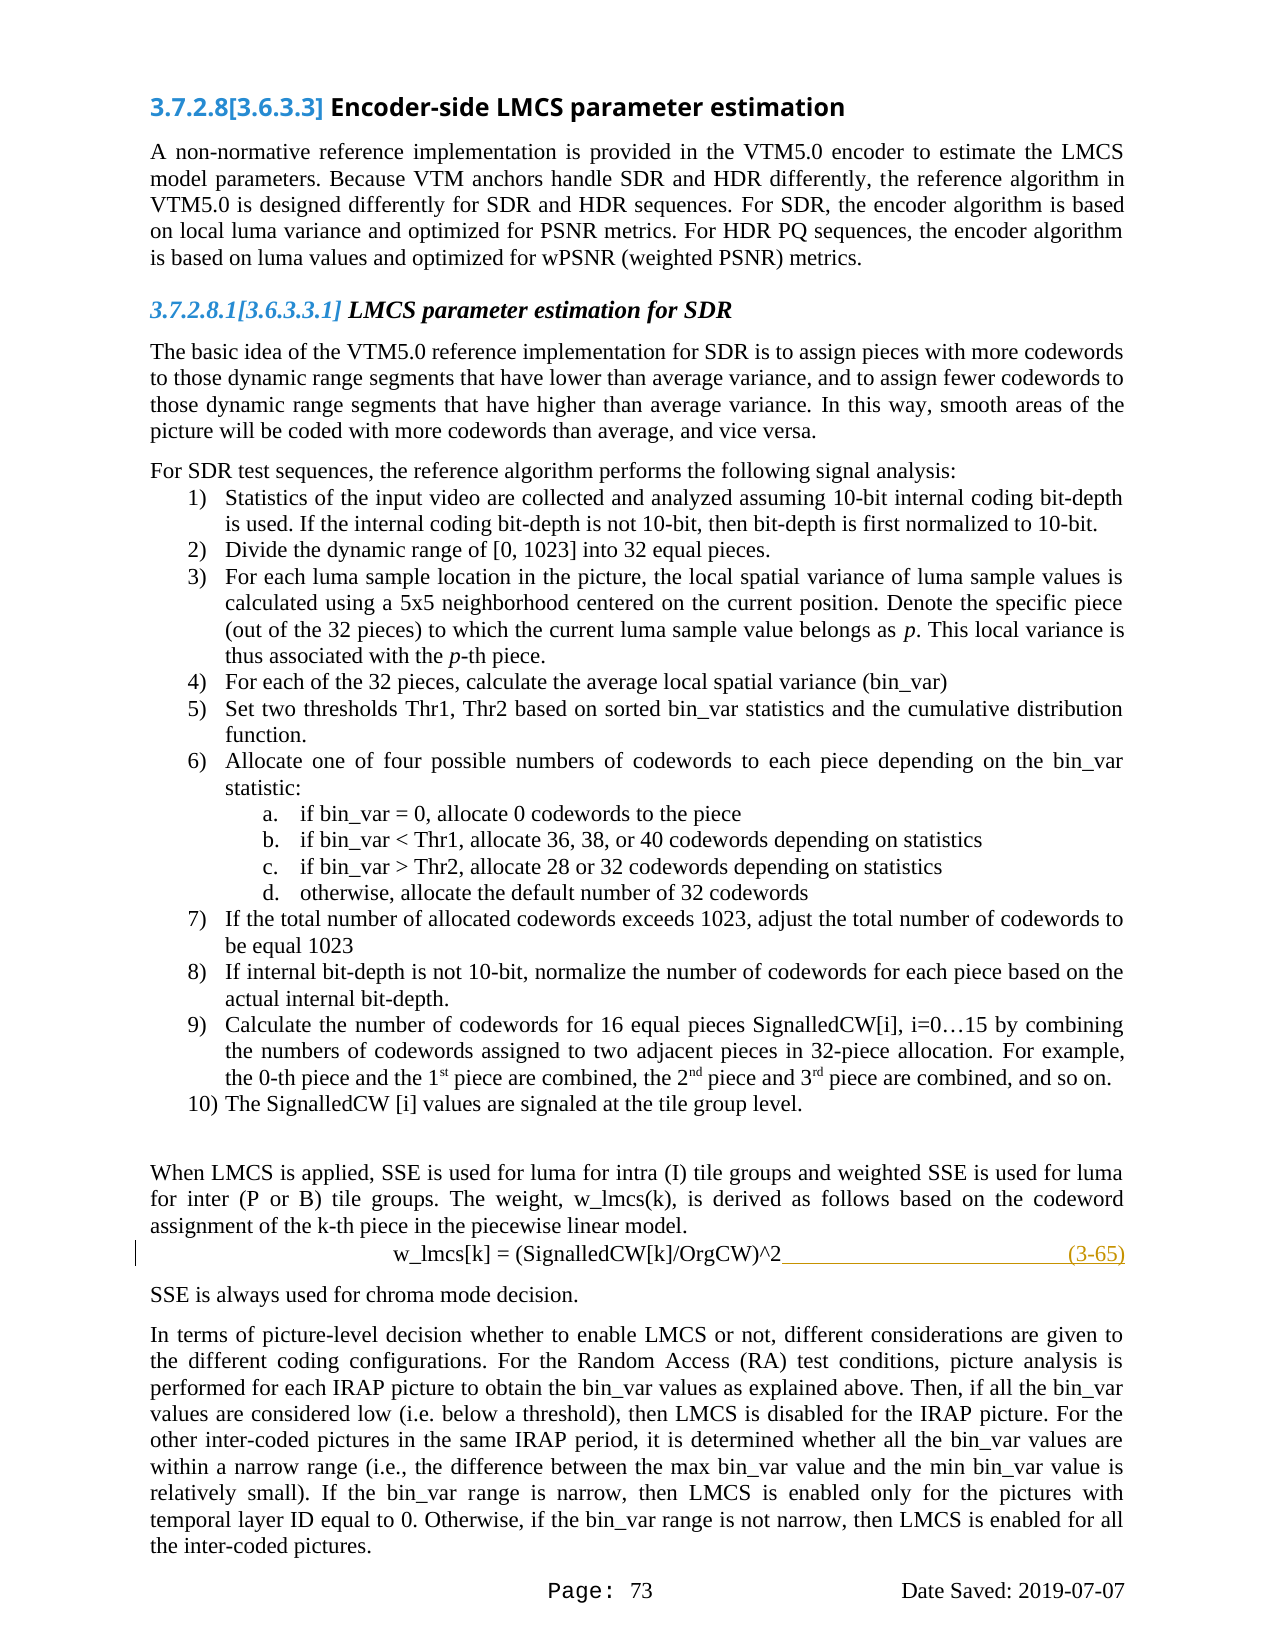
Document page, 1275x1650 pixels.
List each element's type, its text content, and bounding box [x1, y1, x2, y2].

subtitle Encoder-side LMCS parameter estimation [150, 90, 1125, 124]
text In terms of picture-level decision whether to enable LMCS or not, different considerations are given to the different coding configurations. For the Random Access (RA) test conditions, picture analysis is performed for each IRAP picture to obtain the bin_var values as explained above. Then, if all the bin_var values are considered low (i.e. below a threshold), then LMCS is disabled for the IRAP picture. For the other inter-coded pictures in the same IRAP period, it is determined whether all the bin_var values are within a narrow range (i.e., the difference between the max bin_var value and the min bin_var value is relatively small). If the bin_var range is narrow, then LMCS is enabled only for the pictures with temporal layer ID equal to 0. Otherwise, if the bin_var range is not narrow, then LMCS is enabled for all the inter-coded pictures. [150, 1321, 1125, 1558]
text A non-normative reference implementation is provided in the VTM5.0 encoder to estimate the LMCS model parameters. Because VTM anchors handle SDR and HDR differently, the reference algorithm in VTM5.0 is designed differently for SDR and HDR sequences. For SDR, the encoder algorithm is based on local luma variance and optimized for PSNR metrics. For HDR PQ sequences, the encoder algorithm is based on luma values and optimized for wPSNR (weighted PSNR) metrics. [150, 138, 1125, 270]
text w_lmcs[k] = (SignalledCW[k]/OrgCW)^265 [150, 1240, 1125, 1266]
list if bin_var > Thr2, allocate 28 or 32 codewords depending on statistics [262, 853, 1125, 879]
text SSE is always used for chroma mode decision. [150, 1281, 1125, 1307]
list If the total number of allocated codewords exceeds 1023, adjust the total number of codewords to be equal 1023 [187, 906, 1125, 958]
list For each of the 32 pieces, calculate the average local spatial variance (bin_var) [187, 668, 1125, 695]
list Calculate the number of codewords for 16 equal pieces SignalledCW[i], i=0…15 by combining the numbers of codewords assigned to two adjacent pieces in 32-piece allocation. For example, the 0-th piece and the 1st piece are combined, the 2nd piece and 3rd piece are combined, and so on. [187, 1011, 1125, 1090]
subtitle LMCS parameter estimation for SDR [150, 295, 1125, 324]
text The basic idea of the VTM5.0 reference implementation for SDR is to assign pieces with more codewords to those dynamic range segments that have lower than average variance, and to assign fewer codewords to those dynamic range segments that have higher than average variance. In this way, smooth areas of the picture will be coded with more codewords than average, and vice versa. [150, 338, 1125, 443]
list if bin_var < Thr1, allocate 36, 38, or 40 codewords depending on statistics [262, 826, 1125, 853]
list Divide the dynamic range of [0, 1023] into 32 equal pieces. [187, 537, 1125, 563]
list The SignalledCW [i] values are signaled at the tile group level. [187, 1090, 1125, 1116]
list if bin_var = 0, allocate 0 codewords to the piece [262, 800, 1125, 826]
list Statistics of the input video are collected and analyzed assuming 10-bit internal coding bit-depth is used. If the internal coding bit-depth is not 10-bit, then bit-depth is first normalized to 10-bit. [187, 484, 1125, 537]
list Allocate one of four possible numbers of codewords to each piece depending on the bin_var statistic: [187, 747, 1125, 800]
list If internal bit-depth is not 10-bit, normalize the number of codewords for each piece based on the actual internal bit-depth. [187, 958, 1125, 1011]
text For SDR test sequences, the reference algorithm performs the following signal analysis: [150, 457, 1125, 484]
list Set two thresholds Thr1, Thr2 based on sorted bin_var statistics and the cumulative distribution function. [187, 695, 1125, 747]
list For each luma sample location in the picture, the local spatial variance of luma sample values is calculated using a 5x5 neighborhood centered on the current position. Denote the specific piece (out of the 32 pieces) to which the current luma sample value belongs as p. This local variance is thus associated with the p-th piece. [187, 563, 1125, 668]
list otherwise, allocate the default number of 32 codewords [262, 879, 1125, 906]
text When LMCS is applied, SSE is used for luma for intra (I) tile groups and weighted SSE is used for luma for inter (P or B) tile groups. The weight, w_lmcs(k), is derived as follows based on the codeword assignment of the k-th piece in the piecewise linear model. [150, 1159, 1125, 1238]
